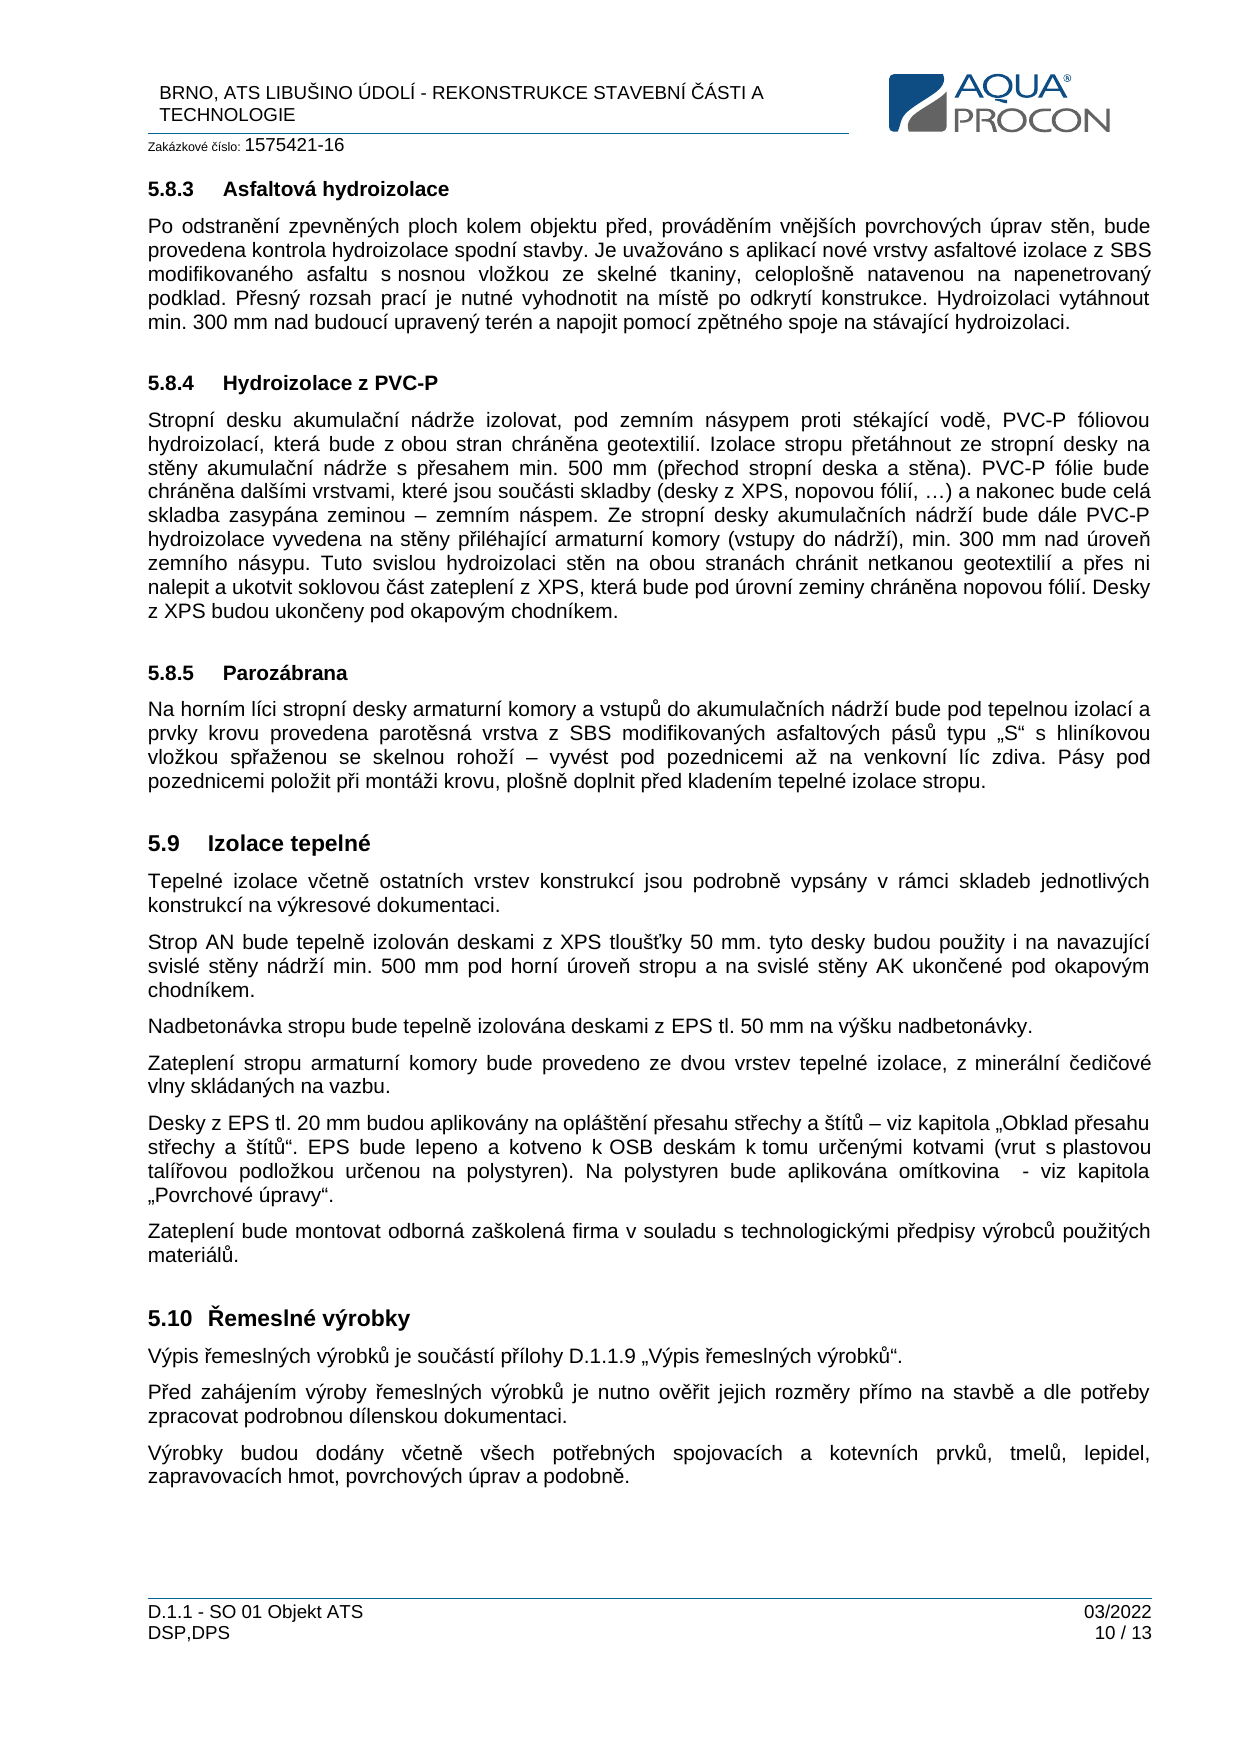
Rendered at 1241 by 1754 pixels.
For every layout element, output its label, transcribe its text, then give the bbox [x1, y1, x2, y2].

text Stropní desku akumulační nádrže izolovat, pod zemním násypem proti stékající vodě, PVC-P fóliovou hydroizolací, která bude z obou stran chráněna geotextilií. Izolace stropu přetáhnout ze stropní desky na stěny akumulační nádrže s přesahem min. 500 mm (přechod stropní deska a stěna). PVC-P fólie bude chráněna dalšími vrstvami, které jsou součásti skladby (desky z XPS, nopovou fólií, …) a nakonec bude celá skladba zasypána zeminou – zemním náspem. Ze stropní desky akumulačních nádrží bude dále PVC-P hydroizolace vyvedena na stěny přiléhající armaturní komory (vstupy do nádrží), min. 300 mm nad úroveň zemního násypu. Tuto svislou hydroizolaci stěn na obou stranách chránit netkanou geotextilií a přes ni nalepit a ukotvit soklovou část zateplení z XPS, která bude pod úrovní zeminy chráněna nopovou fólií. Desky z XPS budou ukončeny pod okapovým chodníkem. [148, 407, 1152, 623]
text Tepelné izolace včetně ostatních vrstev konstrukcí jsou podrobně vypsány v rámci skladeb jednotlivých konstrukcí na výkresové dokumentaci. [148, 869, 1152, 917]
subtitle Řemeslné výrobky [148, 1304, 1152, 1331]
text Desky z EPS tl. 20 mm budou aplikovány na opláštění přesahu střechy a štítů – viz kapitola „Obklad přesahu střechy a štítů“. EPS bude lepeno a kotveno k OSB deskám k tomu určenými kotvami (vrut s plastovou talířovou podložkou určenou na polystyren). Na polystyren bude aplikována omítkovina - viz kapitola „Povrchové úpravy“. [148, 1111, 1152, 1207]
text Zateplení stropu armaturní komory bude provedeno ze dvou vrstev tepelné izolace, z minerální čedičové vlny skládaných na vazbu. [148, 1050, 1152, 1098]
subtitle Parozábrana [148, 661, 1152, 684]
text Strop AN bude tepelně izolován deskami z XPS tloušťky 50 mm. tyto desky budou použity i na navazující svislé stěny nádrží min. 500 mm pod horní úroveň stropu a na svislé stěny AK ukončené pod okapovým chodníkem. [148, 929, 1152, 1001]
subtitle Asfaltová hydroizolace [148, 177, 1152, 201]
text Výpis řemeslných výrobků je součástí přílohy D.1.1.9 „Výpis řemeslných výrobků“. [148, 1343, 1152, 1367]
text Nadbetonávka stropu bude tepelně izolována deskami z EPS tl. 50 mm na výšku nadbetonávky. [148, 1014, 1152, 1038]
subtitle Izolace tepelné [148, 830, 1152, 857]
text Po odstranění zpevněných ploch kolem objektu před, prováděním vnějších povrchových úprav stěn, bude provedena kontrola hydroizolace spodní stavby. Je uvažováno s aplikací nové vrstvy asfaltové izolace z SBS modifikovaného asfaltu s nosnou vložkou ze skelné tkaniny, celoplošně natavenou na napenetrovaný podklad. Přesný rozsah prací je nutné vyhodnotit na místě po odkrytí konstrukce. Hydroizolaci vytáhnout min. 300 mm nad budoucí upravený terén a napojit pomocí zpětného spoje na stávající hydroizolaci. [148, 214, 1152, 333]
text Na horním líci stropní desky armaturní komory a vstupů do akumulačních nádrží bude pod tepelnou izolací a prvky krovu provedena parotěsná vrstva z SBS modifikovaných asfaltových pásů typu „S“ s hliníkovou vložkou spřaženou se skelnou rohoží – vyvést pod pozednicemi až na venkovní líc zdiva. Pásy pod pozednicemi položit při montáži krovu, plošně doplnit před kladením tepelné izolace stropu. [148, 697, 1152, 793]
subtitle Hydroizolace z PVC-P [148, 371, 1152, 395]
text Výrobky budou dodány včetně všech potřebných spojovacích a kotevních prvků, tmelů, lepidel, zapravovacích hmot, povrchových úprav a podobně. [148, 1440, 1152, 1488]
text Zateplení bude montovat odborná zaškolená firma v souladu s technologickými předpisy výrobců použitých materiálů. [148, 1219, 1152, 1267]
text Před zahájením výroby řemeslných výrobků je nutno ověřit jejich rozměry přímo na stavbě a dle potřeby zpracovat podrobnou dílenskou dokumentaci. [148, 1380, 1152, 1428]
